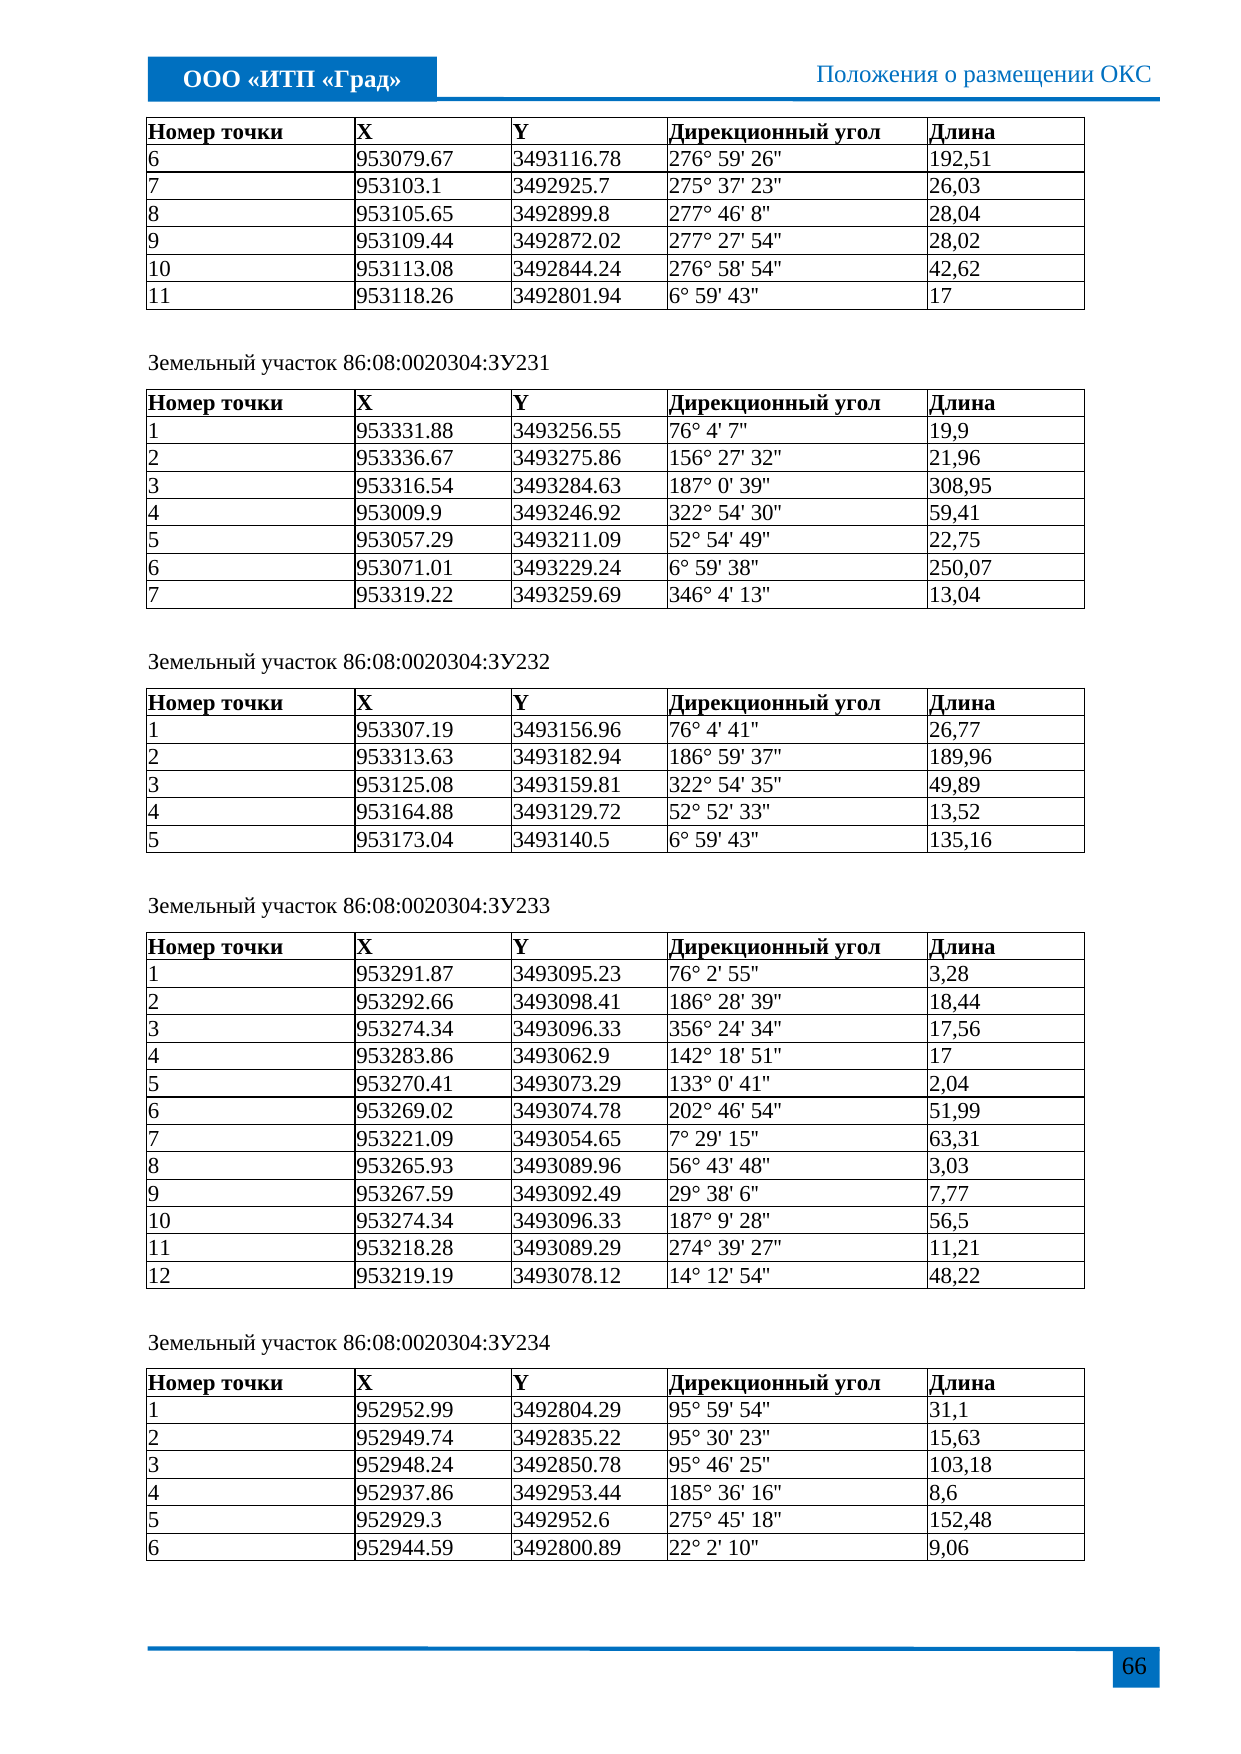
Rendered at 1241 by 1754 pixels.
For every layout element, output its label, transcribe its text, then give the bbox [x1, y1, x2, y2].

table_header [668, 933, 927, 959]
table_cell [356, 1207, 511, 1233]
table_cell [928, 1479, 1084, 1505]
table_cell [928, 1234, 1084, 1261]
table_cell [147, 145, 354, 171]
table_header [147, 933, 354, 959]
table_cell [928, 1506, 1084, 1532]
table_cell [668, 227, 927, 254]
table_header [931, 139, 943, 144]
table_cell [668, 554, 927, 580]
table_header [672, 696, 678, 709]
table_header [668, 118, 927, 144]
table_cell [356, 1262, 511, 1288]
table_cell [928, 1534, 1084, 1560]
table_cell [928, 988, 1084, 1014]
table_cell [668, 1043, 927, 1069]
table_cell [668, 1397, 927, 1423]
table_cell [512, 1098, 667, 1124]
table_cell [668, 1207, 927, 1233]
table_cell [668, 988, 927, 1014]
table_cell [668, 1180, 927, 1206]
text Земельный участок 86:08:0020304:ЗУ231 [148, 349, 1152, 375]
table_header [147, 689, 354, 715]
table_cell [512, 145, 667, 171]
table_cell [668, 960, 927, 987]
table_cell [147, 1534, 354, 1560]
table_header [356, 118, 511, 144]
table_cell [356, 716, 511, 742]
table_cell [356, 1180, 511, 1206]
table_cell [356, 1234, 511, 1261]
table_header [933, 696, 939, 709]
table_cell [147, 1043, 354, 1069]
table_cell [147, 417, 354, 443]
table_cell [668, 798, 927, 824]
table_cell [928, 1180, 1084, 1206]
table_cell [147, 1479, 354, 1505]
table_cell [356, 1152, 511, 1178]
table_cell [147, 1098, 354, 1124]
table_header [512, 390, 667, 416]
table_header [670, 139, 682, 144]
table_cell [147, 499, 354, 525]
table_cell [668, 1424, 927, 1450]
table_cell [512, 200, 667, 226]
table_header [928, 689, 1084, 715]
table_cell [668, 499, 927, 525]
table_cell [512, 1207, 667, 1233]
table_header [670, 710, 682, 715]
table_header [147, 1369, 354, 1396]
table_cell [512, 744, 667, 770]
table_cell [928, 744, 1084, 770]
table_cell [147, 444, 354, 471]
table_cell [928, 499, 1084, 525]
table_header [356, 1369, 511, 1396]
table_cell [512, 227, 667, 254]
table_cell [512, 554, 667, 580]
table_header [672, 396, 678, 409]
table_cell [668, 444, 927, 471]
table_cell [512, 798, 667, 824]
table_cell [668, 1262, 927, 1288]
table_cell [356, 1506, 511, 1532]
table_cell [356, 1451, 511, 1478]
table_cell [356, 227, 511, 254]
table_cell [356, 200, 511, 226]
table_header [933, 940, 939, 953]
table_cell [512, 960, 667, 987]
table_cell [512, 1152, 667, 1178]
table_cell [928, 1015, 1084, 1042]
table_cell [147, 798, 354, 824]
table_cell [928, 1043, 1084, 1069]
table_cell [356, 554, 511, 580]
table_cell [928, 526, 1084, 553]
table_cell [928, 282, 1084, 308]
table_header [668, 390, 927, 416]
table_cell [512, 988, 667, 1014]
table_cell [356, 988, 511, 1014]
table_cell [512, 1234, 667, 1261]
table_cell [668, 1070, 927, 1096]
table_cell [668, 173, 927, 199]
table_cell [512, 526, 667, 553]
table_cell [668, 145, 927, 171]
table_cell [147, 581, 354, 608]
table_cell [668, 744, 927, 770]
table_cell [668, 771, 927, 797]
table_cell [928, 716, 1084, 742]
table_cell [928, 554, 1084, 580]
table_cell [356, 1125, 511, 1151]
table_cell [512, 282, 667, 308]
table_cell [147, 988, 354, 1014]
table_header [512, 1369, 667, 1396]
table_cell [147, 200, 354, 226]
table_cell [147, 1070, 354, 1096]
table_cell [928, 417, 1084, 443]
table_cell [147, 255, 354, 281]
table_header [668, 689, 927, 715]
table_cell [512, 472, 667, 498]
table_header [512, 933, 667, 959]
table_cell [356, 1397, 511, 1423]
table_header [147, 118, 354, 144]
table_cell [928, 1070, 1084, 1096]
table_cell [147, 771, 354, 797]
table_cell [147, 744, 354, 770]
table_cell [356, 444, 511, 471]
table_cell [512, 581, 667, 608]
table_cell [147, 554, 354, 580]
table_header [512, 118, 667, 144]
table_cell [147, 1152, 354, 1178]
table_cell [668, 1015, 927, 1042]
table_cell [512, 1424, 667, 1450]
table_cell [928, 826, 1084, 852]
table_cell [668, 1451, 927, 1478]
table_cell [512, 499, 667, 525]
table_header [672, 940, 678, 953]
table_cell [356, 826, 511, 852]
text Земельный участок 86:08:0020304:ЗУ234 [148, 1329, 1152, 1355]
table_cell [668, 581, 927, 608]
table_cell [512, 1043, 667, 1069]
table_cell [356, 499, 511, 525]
text Земельный участок 86:08:0020304:ЗУ232 [148, 648, 1152, 674]
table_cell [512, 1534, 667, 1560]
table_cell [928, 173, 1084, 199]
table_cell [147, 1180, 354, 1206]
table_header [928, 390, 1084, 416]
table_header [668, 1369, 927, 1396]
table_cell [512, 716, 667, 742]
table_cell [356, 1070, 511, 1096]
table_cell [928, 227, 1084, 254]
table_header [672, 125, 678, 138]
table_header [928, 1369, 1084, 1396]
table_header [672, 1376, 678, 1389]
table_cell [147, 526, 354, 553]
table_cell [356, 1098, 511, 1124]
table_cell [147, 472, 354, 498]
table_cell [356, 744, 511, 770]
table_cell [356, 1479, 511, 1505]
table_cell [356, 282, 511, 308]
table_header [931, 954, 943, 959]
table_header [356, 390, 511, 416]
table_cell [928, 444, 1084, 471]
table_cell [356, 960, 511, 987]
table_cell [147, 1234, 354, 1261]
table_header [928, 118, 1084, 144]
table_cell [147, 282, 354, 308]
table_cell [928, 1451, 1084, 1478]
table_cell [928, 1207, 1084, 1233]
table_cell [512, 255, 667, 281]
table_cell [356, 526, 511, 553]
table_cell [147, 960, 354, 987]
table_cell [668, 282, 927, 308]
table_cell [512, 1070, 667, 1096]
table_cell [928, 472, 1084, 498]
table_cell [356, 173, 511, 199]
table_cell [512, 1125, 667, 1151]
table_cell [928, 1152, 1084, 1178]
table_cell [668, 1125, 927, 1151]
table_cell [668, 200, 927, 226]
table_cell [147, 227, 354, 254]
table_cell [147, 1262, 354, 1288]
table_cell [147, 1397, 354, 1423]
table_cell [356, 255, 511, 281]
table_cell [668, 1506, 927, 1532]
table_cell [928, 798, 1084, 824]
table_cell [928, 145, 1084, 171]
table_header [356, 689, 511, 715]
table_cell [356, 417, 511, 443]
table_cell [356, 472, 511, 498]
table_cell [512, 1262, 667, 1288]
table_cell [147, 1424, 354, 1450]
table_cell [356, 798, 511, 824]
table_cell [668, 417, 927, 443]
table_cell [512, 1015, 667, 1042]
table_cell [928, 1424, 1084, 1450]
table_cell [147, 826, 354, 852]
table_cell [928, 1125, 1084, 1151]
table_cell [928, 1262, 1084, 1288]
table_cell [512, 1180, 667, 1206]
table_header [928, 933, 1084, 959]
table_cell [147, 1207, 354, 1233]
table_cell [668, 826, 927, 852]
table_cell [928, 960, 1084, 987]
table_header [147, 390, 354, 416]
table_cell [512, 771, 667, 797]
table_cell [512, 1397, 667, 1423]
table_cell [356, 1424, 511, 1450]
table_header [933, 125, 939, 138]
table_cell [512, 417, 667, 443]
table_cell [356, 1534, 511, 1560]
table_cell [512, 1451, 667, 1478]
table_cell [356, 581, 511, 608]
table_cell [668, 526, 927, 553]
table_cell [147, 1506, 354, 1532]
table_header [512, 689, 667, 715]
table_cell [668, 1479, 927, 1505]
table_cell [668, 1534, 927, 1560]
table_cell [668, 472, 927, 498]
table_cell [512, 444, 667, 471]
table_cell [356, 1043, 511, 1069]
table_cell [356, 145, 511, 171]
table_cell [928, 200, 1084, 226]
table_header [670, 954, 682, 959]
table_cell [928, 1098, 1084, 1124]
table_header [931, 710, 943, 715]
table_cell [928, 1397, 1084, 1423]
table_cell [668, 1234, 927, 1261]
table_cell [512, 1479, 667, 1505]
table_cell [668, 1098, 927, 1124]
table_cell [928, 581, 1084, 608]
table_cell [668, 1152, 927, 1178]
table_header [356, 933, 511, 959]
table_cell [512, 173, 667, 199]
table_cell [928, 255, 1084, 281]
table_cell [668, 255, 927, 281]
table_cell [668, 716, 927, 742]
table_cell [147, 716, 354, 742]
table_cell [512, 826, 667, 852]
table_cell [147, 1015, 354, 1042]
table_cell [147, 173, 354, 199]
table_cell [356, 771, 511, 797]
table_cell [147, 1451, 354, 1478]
text Земельный участок 86:08:0020304:ЗУ233 [148, 892, 1152, 919]
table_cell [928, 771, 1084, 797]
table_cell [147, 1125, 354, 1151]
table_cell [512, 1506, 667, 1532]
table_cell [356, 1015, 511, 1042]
